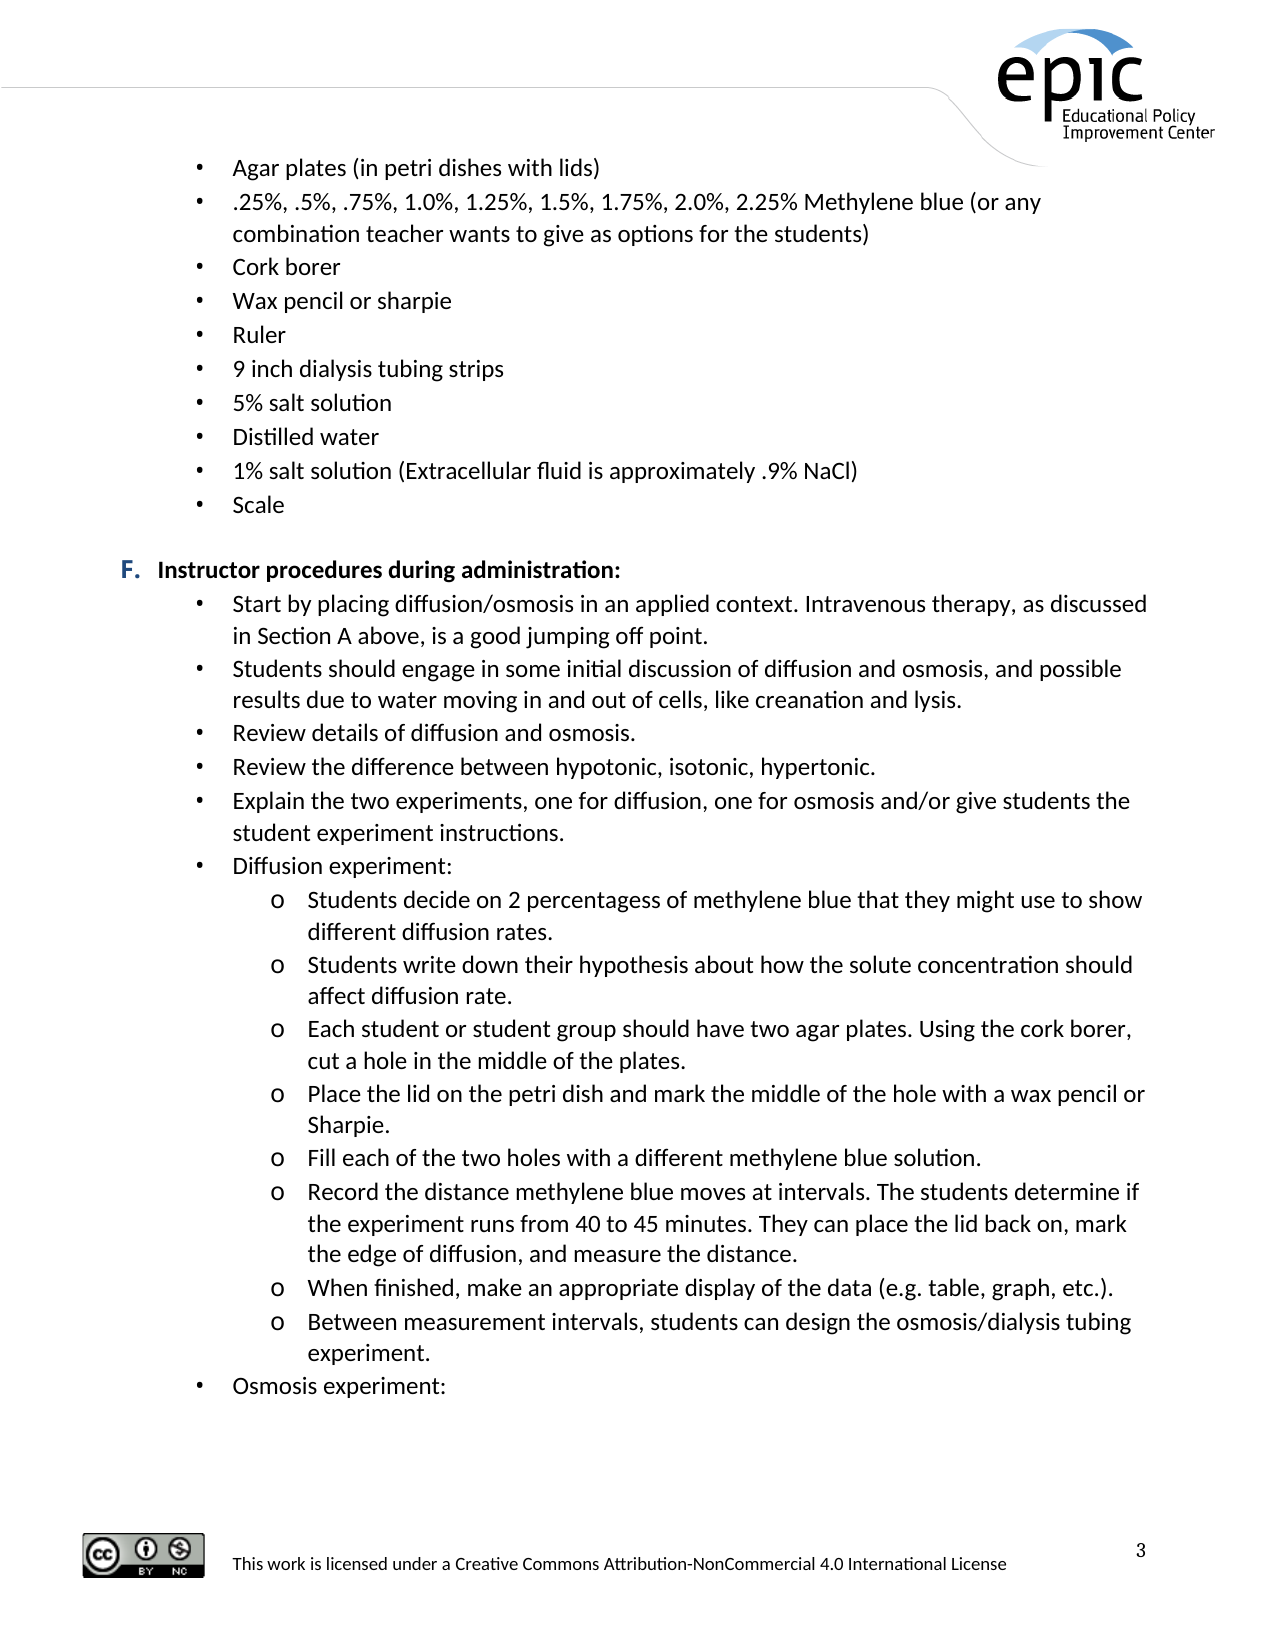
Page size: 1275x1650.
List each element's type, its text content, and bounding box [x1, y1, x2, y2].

list Review the difference between hypotonic, isotonic, hypertonic. [195, 749, 1155, 783]
list Record the distance methylene blue moves at intervals. The students determine if the experiment runs from 40 to 45 minutes. They can place the lid back on, mark the edge of diffusion, and measure the distance. [270, 1174, 1155, 1269]
list Between measurement intervals, students can design the osmosis/dialysis tubing experiment. [270, 1303, 1155, 1368]
list Explain the two experiments, one for diffusion, one for osmosis and/or give students the student experiment instructions. [195, 783, 1155, 848]
list Students should engage in some initial discussion of diffusion and osmosis, and possible results due to water moving in and out of cells, like creanation and lysis. [195, 650, 1155, 715]
list Ruler [195, 317, 1155, 351]
list Each student or student group should have two agar plates. Using the cork borer, cut a hole in the middle of the plates. [270, 1011, 1155, 1075]
picture [0, 28, 1271, 166]
list Wax pencil or sharpie [195, 283, 1155, 317]
picture [82, 1533, 205, 1578]
list Osmosis experiment: [195, 1368, 1155, 1402]
list Start by placing diffusion/osmosis in an applied context. Intravenous therapy, as discussed in Section A above, is a good jumping off point. [195, 586, 1155, 650]
list When finished, make an appropriate display of the data (e.g. table, graph, etc.). [270, 1269, 1155, 1303]
list Students decide on 2 percentagess of methylene blue that they might use to show different diffusion rates. [270, 882, 1155, 946]
list Instructor procedures during administration: [120, 552, 1155, 586]
list Diffusion experiment: [195, 848, 1155, 882]
list Agar plates (in petri dishes with lids) [195, 150, 1155, 184]
list Place the lid on the petri dish and mark the middle of the hole with a wax pencil or Sharpie. [270, 1075, 1155, 1140]
list .25%, .5%, .75%, 1.0%, 1.25%, 1.5%, 1.75%, 2.0%, 2.25% Methylene blue (or any combination teacher wants to give as options for the students) [195, 184, 1155, 249]
list Distilled water [195, 419, 1155, 453]
list Students write down their hypothesis about how the solute concentration should affect diffusion rate. [270, 946, 1155, 1011]
list Fill each of the two holes with a different methylene blue solution. [270, 1140, 1155, 1174]
list 1% salt solution (Extracellular fluid is approximately .9% NaCl) [195, 453, 1155, 487]
list 9 inch dialysis tubing strips [195, 351, 1155, 385]
list 5% salt solution [195, 385, 1155, 419]
list Review details of diffusion and osmosis. [195, 715, 1155, 749]
list Scale [195, 487, 1155, 521]
list Cork borer [195, 249, 1155, 283]
